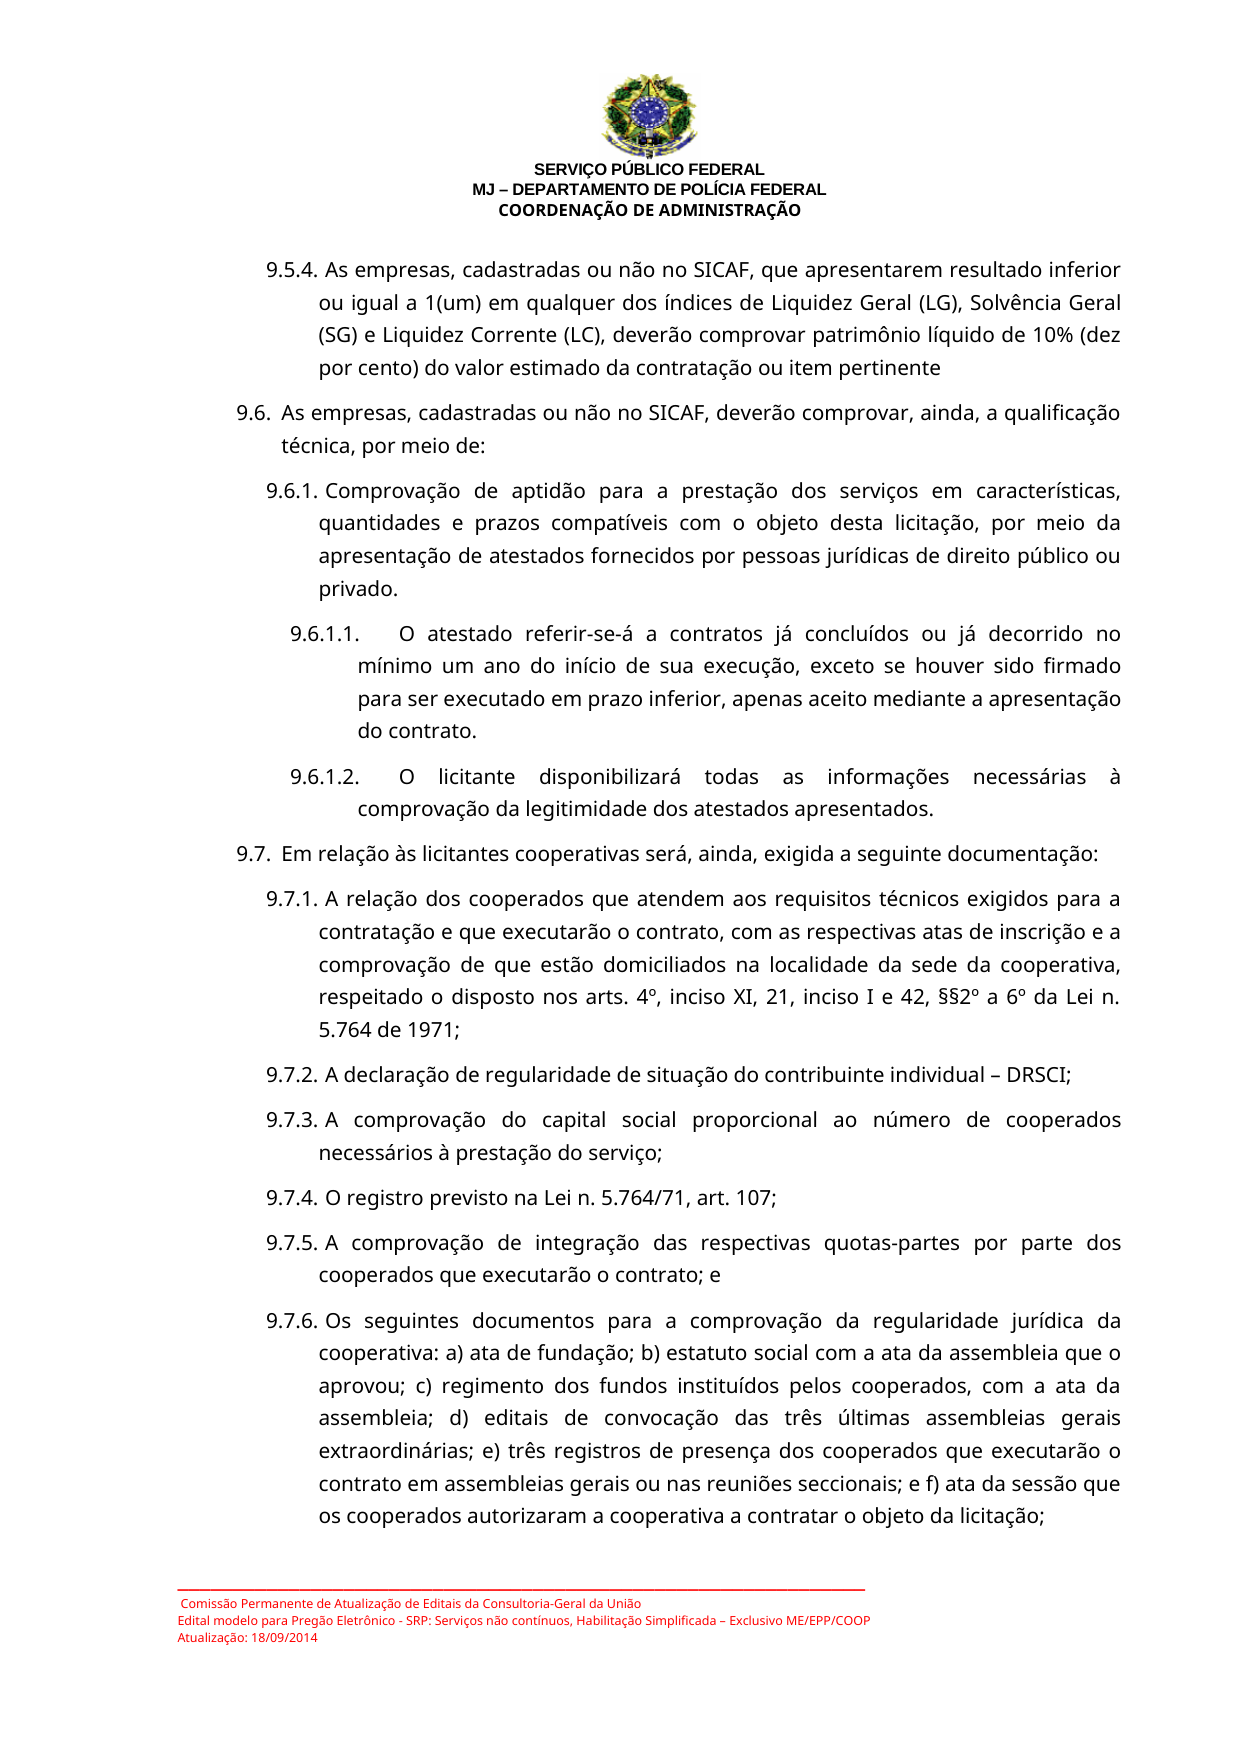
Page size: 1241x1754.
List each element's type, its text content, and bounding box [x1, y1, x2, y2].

list O atestado referir-se-á a contratos já concluídos ou já decorrido no mínimo um ano do início de sua execução, exceto se houver sido firmado para ser executado em prazo inferior, apenas aceito mediante a apresentação do contrato. [290, 619, 1122, 745]
list A declaração de regularidade de situação do contribuinte individual – DRSCI; [266, 1060, 1122, 1088]
list A comprovação de integração das respectivas quotas-partes por parte dos cooperados que executarão o contrato; e [266, 1228, 1122, 1289]
list Os seguintes documentos para a comprovação da regularidade jurídica da cooperativa: a) ata de fundação; b) estatuto social com a ata da assembleia que o aprovou; c) regimento dos fundos instituídos pelos cooperados, com a ata da assembleia; d) editais de convocação das três últimas assembleias gerais extraordinárias; e) três registros de presença dos cooperados que executarão o contrato em assembleias gerais ou nas reuniões seccionais; e f) ata da sessão que os cooperados autorizaram a cooperativa a contratar o objeto da licitação; [266, 1306, 1122, 1530]
list A comprovação do capital social proporcional ao número de cooperados necessários à prestação do serviço; [266, 1105, 1122, 1166]
list O registro previsto na Lei n. 5.764/71, art. 107; [266, 1183, 1122, 1211]
list O licitante disponibilizará todas as informações necessárias à comprovação da legitimidade dos atestados apresentados. [290, 762, 1122, 823]
list As empresas, cadastradas ou não no SICAF, que apresentarem resultado inferior ou igual a 1(um) em qualquer dos índices de Liquidez Geral (LG), Solvência Geral (SG) e Liquidez Corrente (LC), deverão comprovar patrimônio líquido de 10% (dez por cento) do valor estimado da contratação ou item pertinente [266, 255, 1122, 382]
list Em relação às licitantes cooperativas será, ainda, exigida a seguinte documentação: [236, 839, 1122, 868]
list As empresas, cadastradas ou não no SICAF, deverão comprovar, ainda, a qualificação técnica, por meio de: [236, 398, 1122, 459]
list Comprovação de aptidão para a prestação dos serviços em características, quantidades e prazos compatíveis com o objeto desta licitação, por meio da apresentação de atestados fornecidos por pessoas jurídicas de direito público ou privado. [266, 476, 1122, 602]
list A relação dos cooperados que atendem aos requisitos técnicos exigidos para a contratação e que executarão o contrato, com as respectivas atas de inscrição e a comprovação de que estão domiciliados na localidade da sede da cooperativa, respeitado o disposto nos arts. 4º, inciso XI, 21, inciso I e 42, §§2º a 6º da Lei n. 5.764 de 1971; [266, 884, 1122, 1043]
